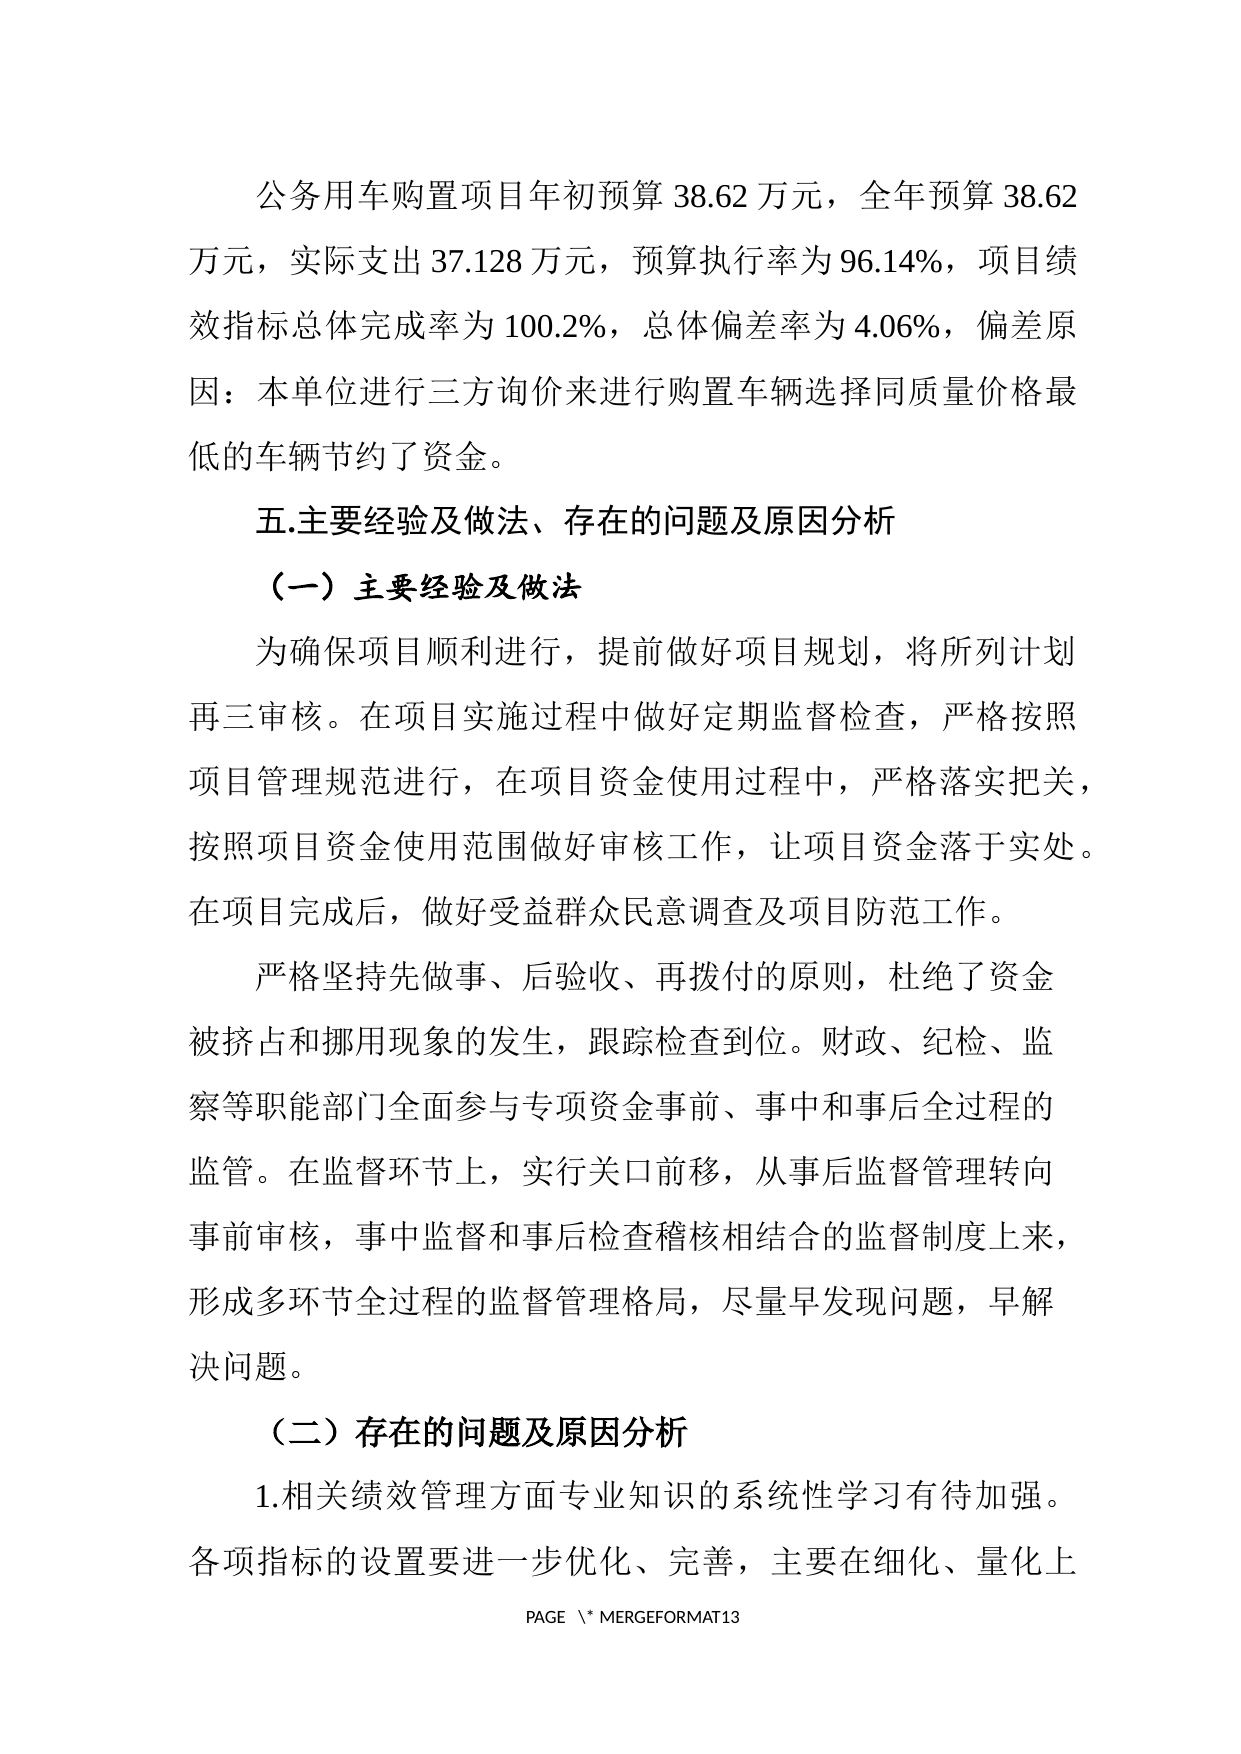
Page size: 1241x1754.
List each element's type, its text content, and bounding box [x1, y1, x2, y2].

title 严格坚持先做事、后验收、再拨付的原则，杜绝了资金被挤占和挪用现象的发生，跟踪检查到位。财政、纪检、监察等职能部门全面参与专项资金事前、事中和事后全过程的监管。在监督环节上，实行关口前移，从事后监督管理转向事前审核，事中监督和事后检查稽核相结合的监督制度上来，形成多环节全过程的监督管理格局，尽量早发现问题，早解决问题。 [187, 942, 1078, 1397]
text 为确保项目顺利进行，提前做好项目规划，将所列计划再三审核。在项目实施过程中做好定期监督检查，严格按照项目管理规范进行，在项目资金使用过程中，严格落实把关，按照项目资金使用范围做好审核工作，让项目资金落于实处。在项目完成后，做好受益群众民意调查及项目防范工作。 [187, 617, 1078, 942]
text 公务用车购置项目年初预算38.62万元，全年预算38.62万元，实际支出37.128万元，预算执行率为96.14%，项目绩效指标总体完成率为100.2%，总体偏差率为4.06%，偏差原因：本单位进行三方询价来进行购置车辆选择同质量价格最低的车辆节约了资金。 [187, 162, 1078, 487]
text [187, 1462, 1078, 1592]
list 存在的问题及原因分析 [187, 1397, 1078, 1462]
text 五.主要经验及做法、存在的问题及原因分析 [187, 487, 1078, 552]
text （一）主要经验及做法 [187, 552, 1078, 617]
